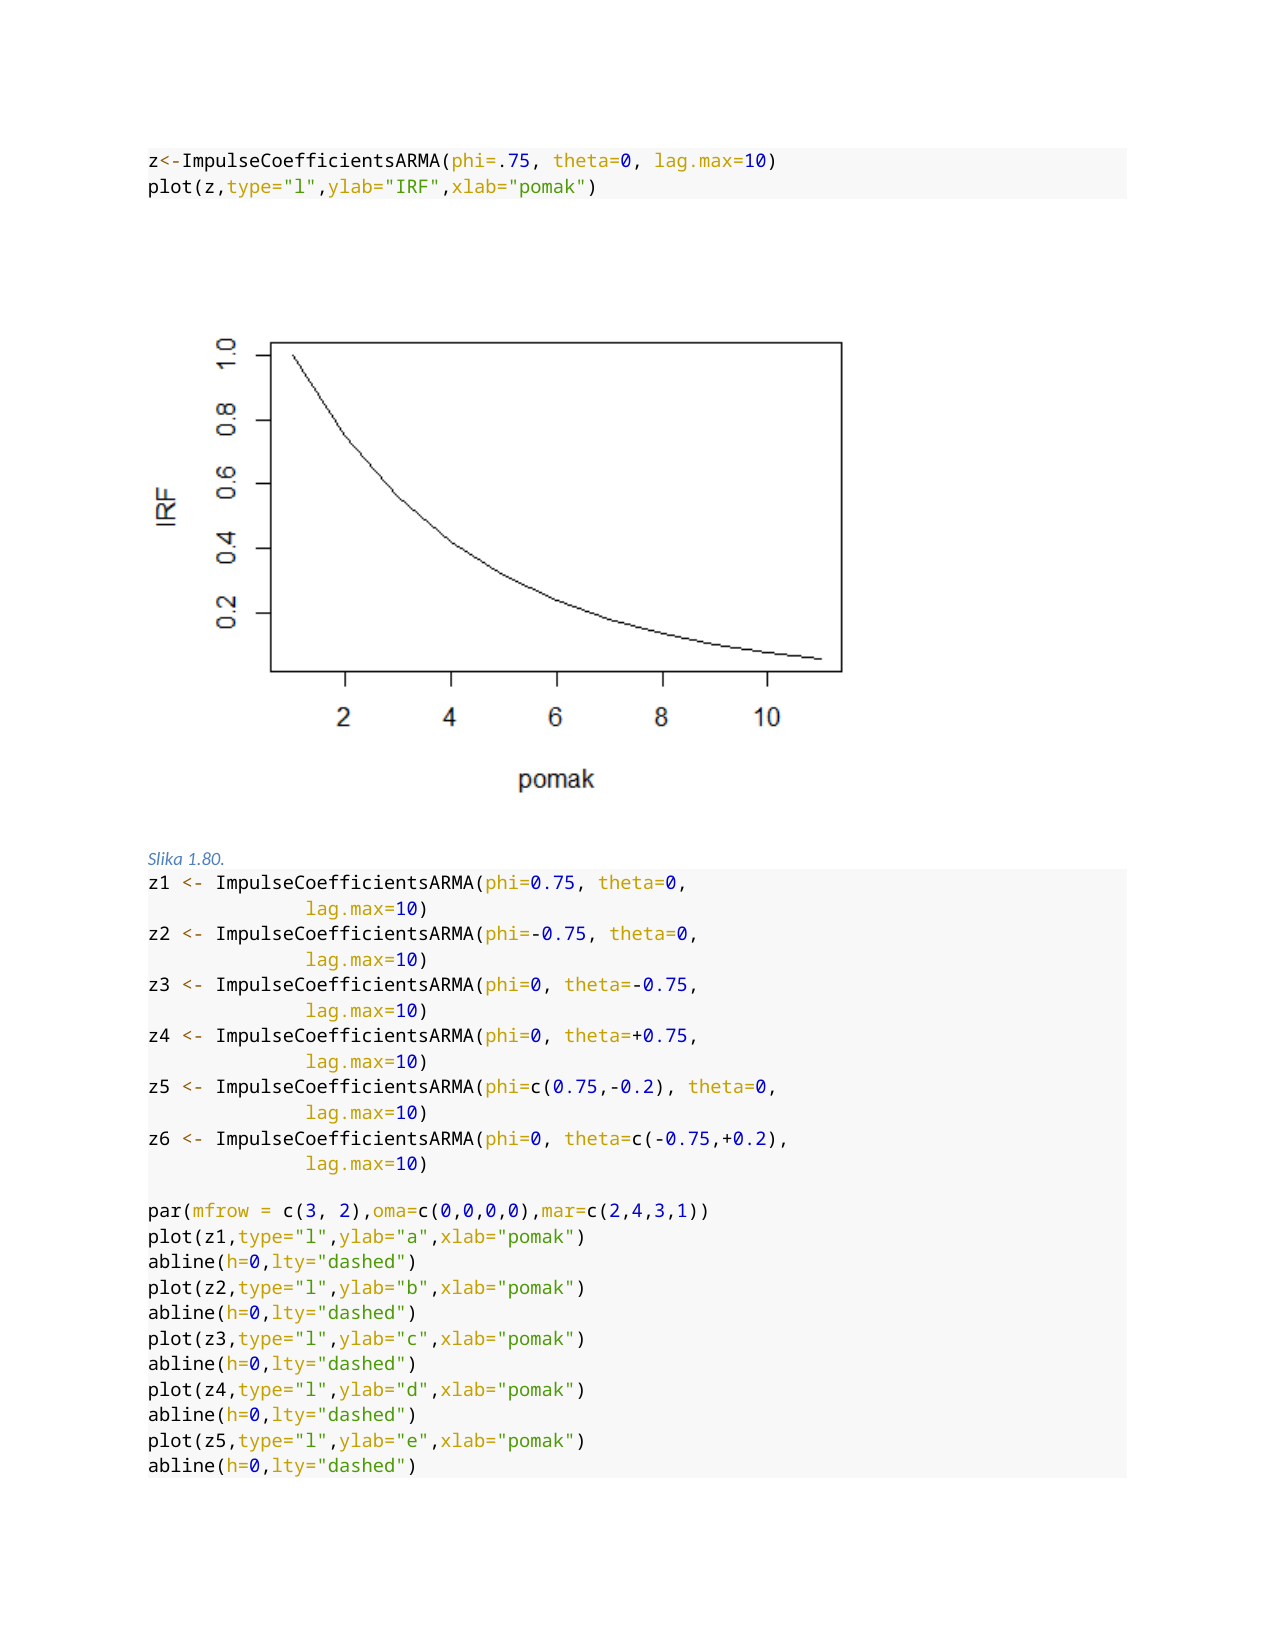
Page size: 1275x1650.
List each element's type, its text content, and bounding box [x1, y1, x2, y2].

subtitle Slika 1.80. [148, 847, 1127, 869]
text z<-ImpulseCoefficientsARMA(phi=.75, theta=0, lag.max=10) plot(z,type="l",ylab="IRF",xlab="pomak") [598, 148, 1127, 199]
picture [147, 219, 906, 826]
